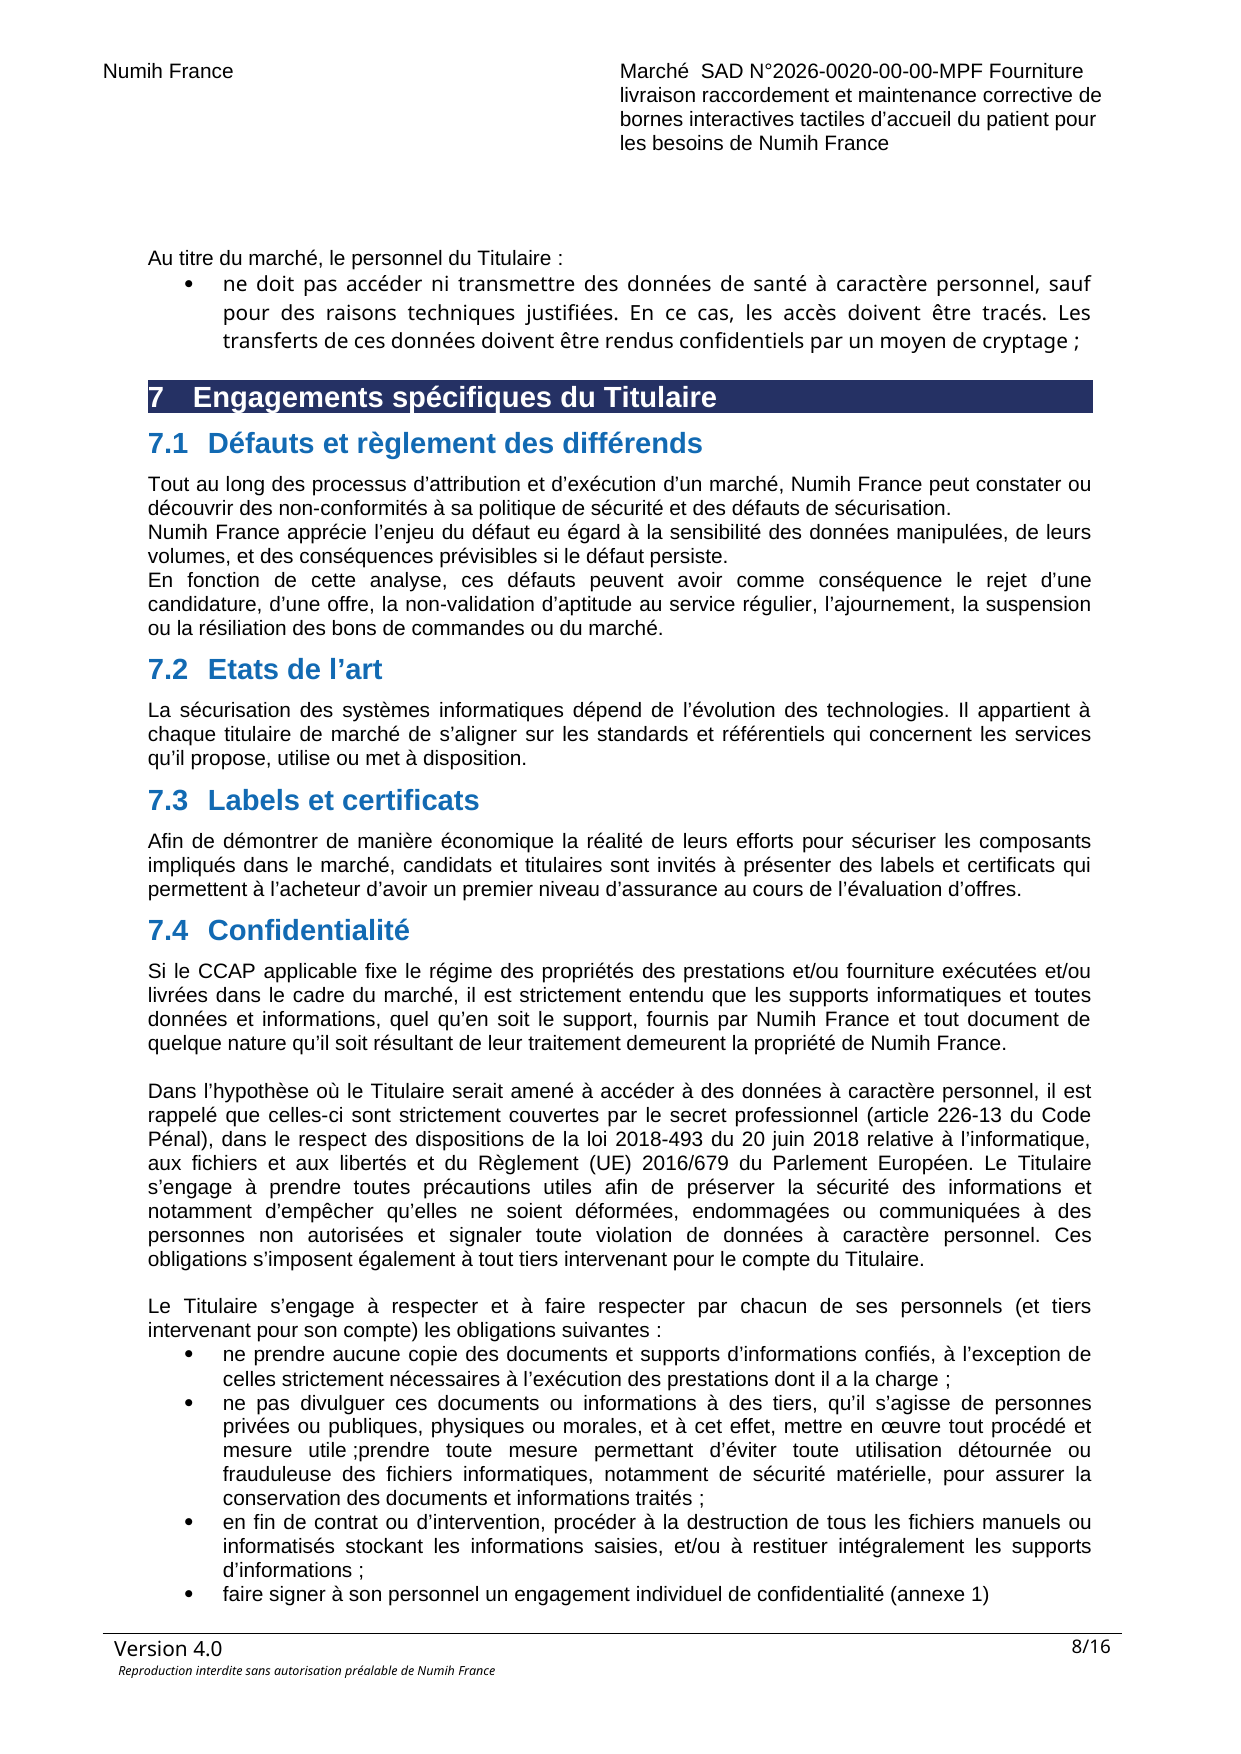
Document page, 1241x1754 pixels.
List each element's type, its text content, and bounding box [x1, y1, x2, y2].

text Le Titulaire s’engage à respecter et à faire respecter par chacun de ses personnels (et tiers intervenant pour son compte) les obligations suivantes : [148, 1294, 1093, 1342]
text En fonction de cette analyse, ces défauts peuvent avoir comme conséquence le rejet d’une candidature, d’une offre, la non-validation d’aptitude au service régulier, l’ajournement, la suspension ou la résiliation des bons de commandes ou du marché. [148, 568, 1093, 639]
subtitle Défauts et règlement des différends [148, 426, 1093, 459]
list ne prendre aucune copie des documents et supports d’informations confiés, à l’exception de celles strictement nécessaires à l’exécution des prestations dont il a la charge ; [185, 1342, 1093, 1390]
text La sécurisation des systèmes informatiques dépend de l’évolution des technologies. Il appartient à chaque titulaire de marché de s’aligner sur les standards et référentiels qui concernent les services qu’il propose, utilise ou met à disposition. [148, 698, 1093, 770]
subtitle Etats de l’art [148, 652, 1093, 686]
subtitle Engagements spécifiques du Titulaire [148, 380, 1093, 413]
subtitle Confidentialité [148, 913, 1093, 946]
list ne pas divulguer ces documents ou informations à des tiers, qu’il s’agisse de personnes privées ou publiques, physiques ou morales, et à cet effet, mettre en œuvre tout procédé et mesure utile ;prendre toute mesure permettant d’éviter toute utilisation détournée ou frauduleuse des fichiers informatiques, notamment de sécurité matérielle, pour assurer la conservation des documents et informations traités ; [185, 1390, 1093, 1510]
text Dans l’hypothèse où le Titulaire serait amené à accéder à des données à caractère personnel, il est rappelé que celles-ci sont strictement couvertes par le secret professionnel (article 226-13 du Code Pénal), dans le respect des dispositions de la loi 2018-493 du 20 juin 2018 relative à l’informatique, aux fichiers et aux libertés et du Règlement (UE) 2016/679 du Parlement Européen. Le Titulaire s’engage à prendre toutes précautions utiles afin de préserver la sécurité des informations et notamment d’empêcher qu’elles ne soient déformées, endommagées ou communiquées à des personnes non autorisées et signaler toute violation de données à caractère personnel. Ces obligations s’imposent également à tout tiers intervenant pour le compte du Titulaire. [148, 1079, 1093, 1270]
list faire signer à son personnel un engagement individuel de confidentialité (annexe 1) [185, 1582, 1093, 1606]
text Afin de démontrer de manière économique la réalité de leurs efforts pour sécuriser les composants impliqués dans le marché, candidats et titulaires sont invités à présenter des labels et certificats qui permettent à l’acheteur d’avoir un premier niveau d’assurance au cours de l’évaluation d’offres. [148, 828, 1093, 900]
list ne doit pas accéder ni transmettre des données de santé à caractère personnel, sauf pour des raisons techniques justifiées. En ce cas, les accès doivent être tracés. Les transferts de ces données doivent être rendus confidentiels par un moyen de cryptage ; [185, 269, 1093, 355]
text Tout au long des processus d’attribution et d’exécution d’un marché, Numih France peut constater ou découvrir des non-conformités à sa politique de sécurité et des défauts de sécurisation. [148, 472, 1093, 520]
text Au titre du marché, le personnel du Titulaire : [148, 246, 1093, 269]
subtitle Labels et certificats [148, 782, 1093, 816]
list en fin de contrat ou d’intervention, procéder à la destruction de tous les fichiers manuels ou informatisés stockant les informations saisies, et/ou à restituer intégralement les supports d’informations ; [185, 1510, 1093, 1582]
text Numih France apprécie l’enjeu du défaut eu égard à la sensibilité des données manipulées, de leurs volumes, et des conséquences prévisibles si le défaut persiste. [148, 520, 1093, 568]
text Si le CCAP applicable fixe le régime des propriétés des prestations et/ou fourniture exécutées et/ou livrées dans le cadre du marché, il est strictement entendu que les supports informatiques et toutes données et informations, quel qu’en soit le support, fournis par Numih France et tout document de quelque nature qu’il soit résultant de leur traitement demeurent la propriété de Numih France. [148, 959, 1093, 1055]
